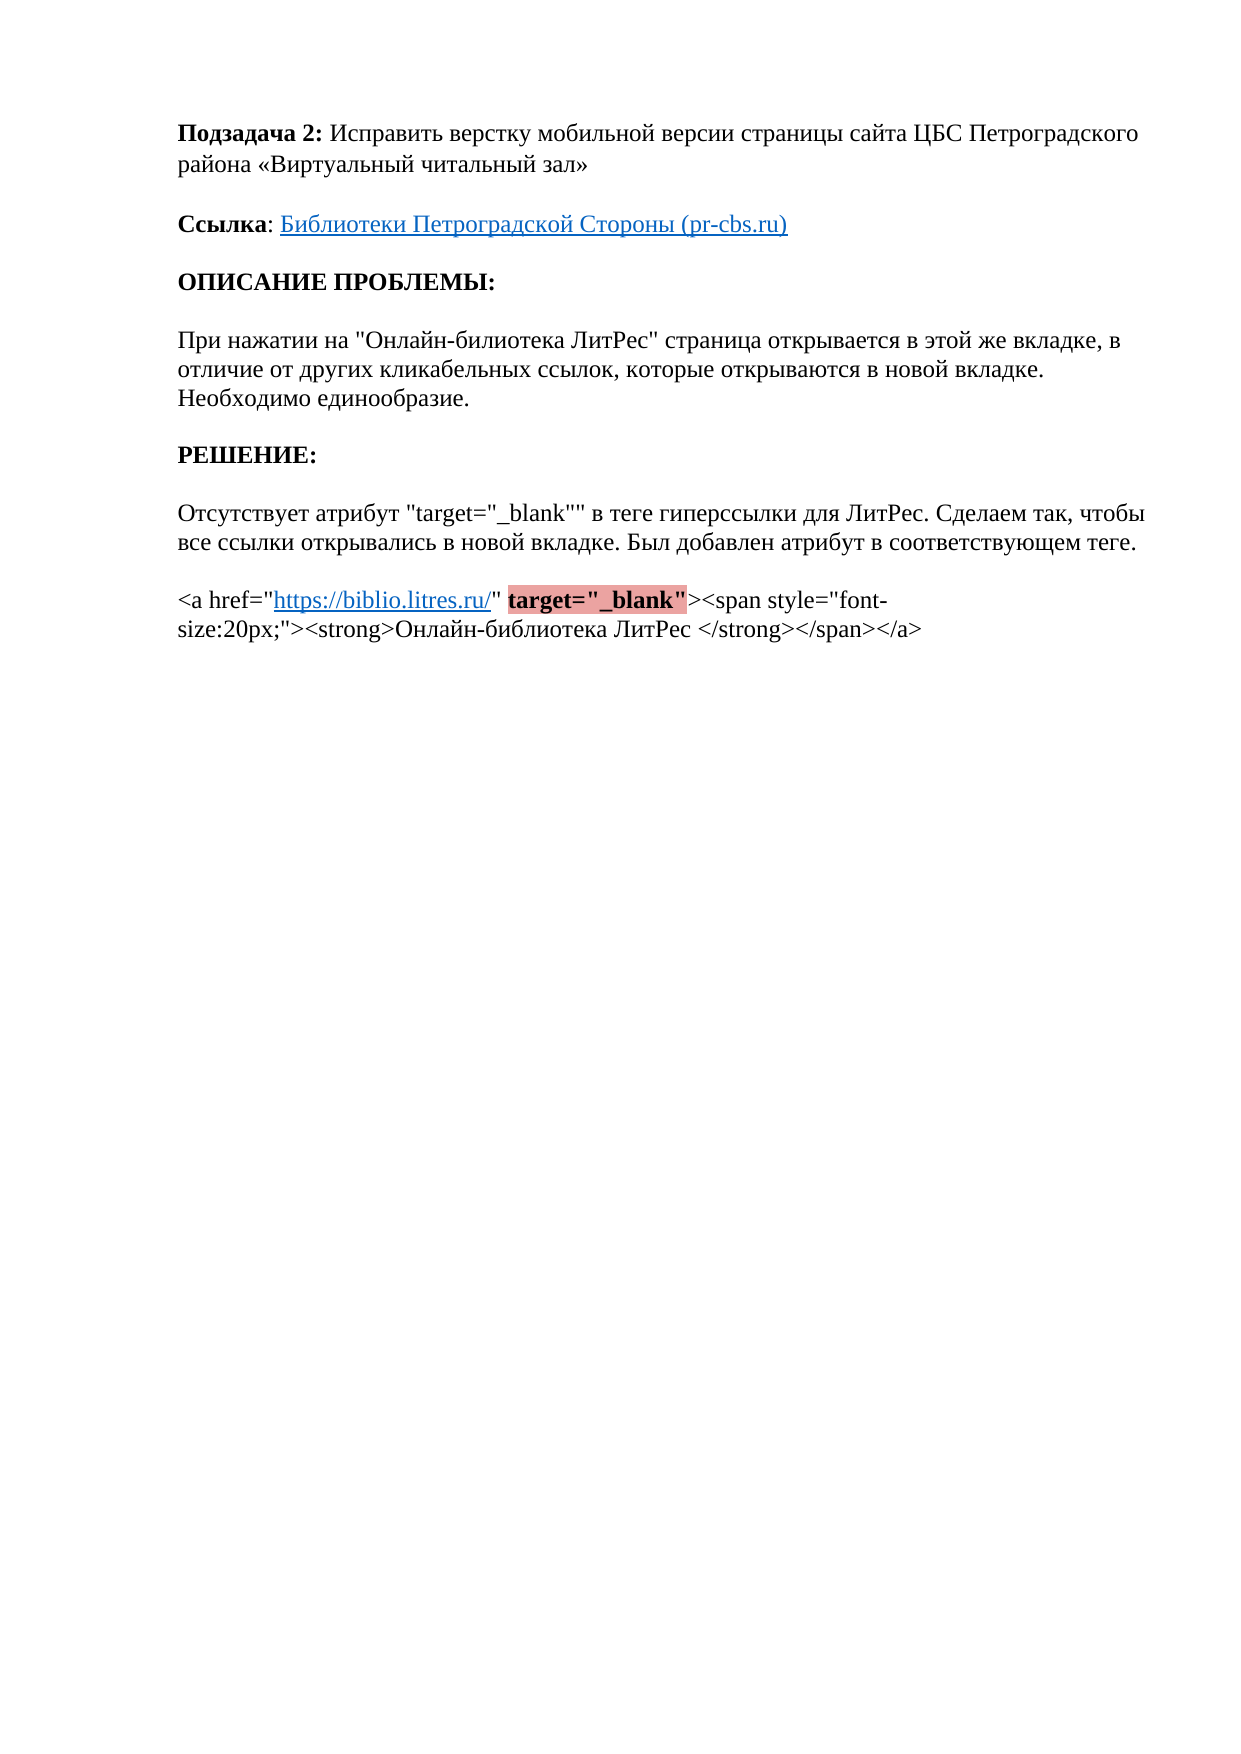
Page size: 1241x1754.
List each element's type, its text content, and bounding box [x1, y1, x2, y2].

text ОПИСАНИЕ ПРОБЛЕМЫ: [177, 267, 1152, 296]
text Отсутствует атрибут "target="_blank"" в теге гиперссылки для ЛитРес. Сделаем так, чтобы все ссылки открывались в новой вкладке. Был добавлен атрибут в соответствующем теге. [177, 498, 1152, 556]
text РЕШЕНИЕ: [177, 441, 1152, 469]
text Ссылка: Библиотеки Петроградской Стороны (pr-cbs.ru) [177, 209, 1152, 238]
text <a href="https://biblio.litres.ru/" target="_blank"><span style="font-size:20px;"><strong>Онлайн-библиотека ЛитРес </strong></span></a> [177, 585, 1152, 643]
text Подзадача 2: Исправить верстку мобильной версии страницы сайта ЦБС Петроградского района «Виртуальный читальный зал» [177, 118, 1152, 178]
text При нажатии на "Онлайн-билиотека ЛитРес" страница открывается в этой же вкладке, в отличие от других кликабельных ссылок, которые открываются в новой вкладке. Необходимо единообразие. [177, 325, 1152, 411]
